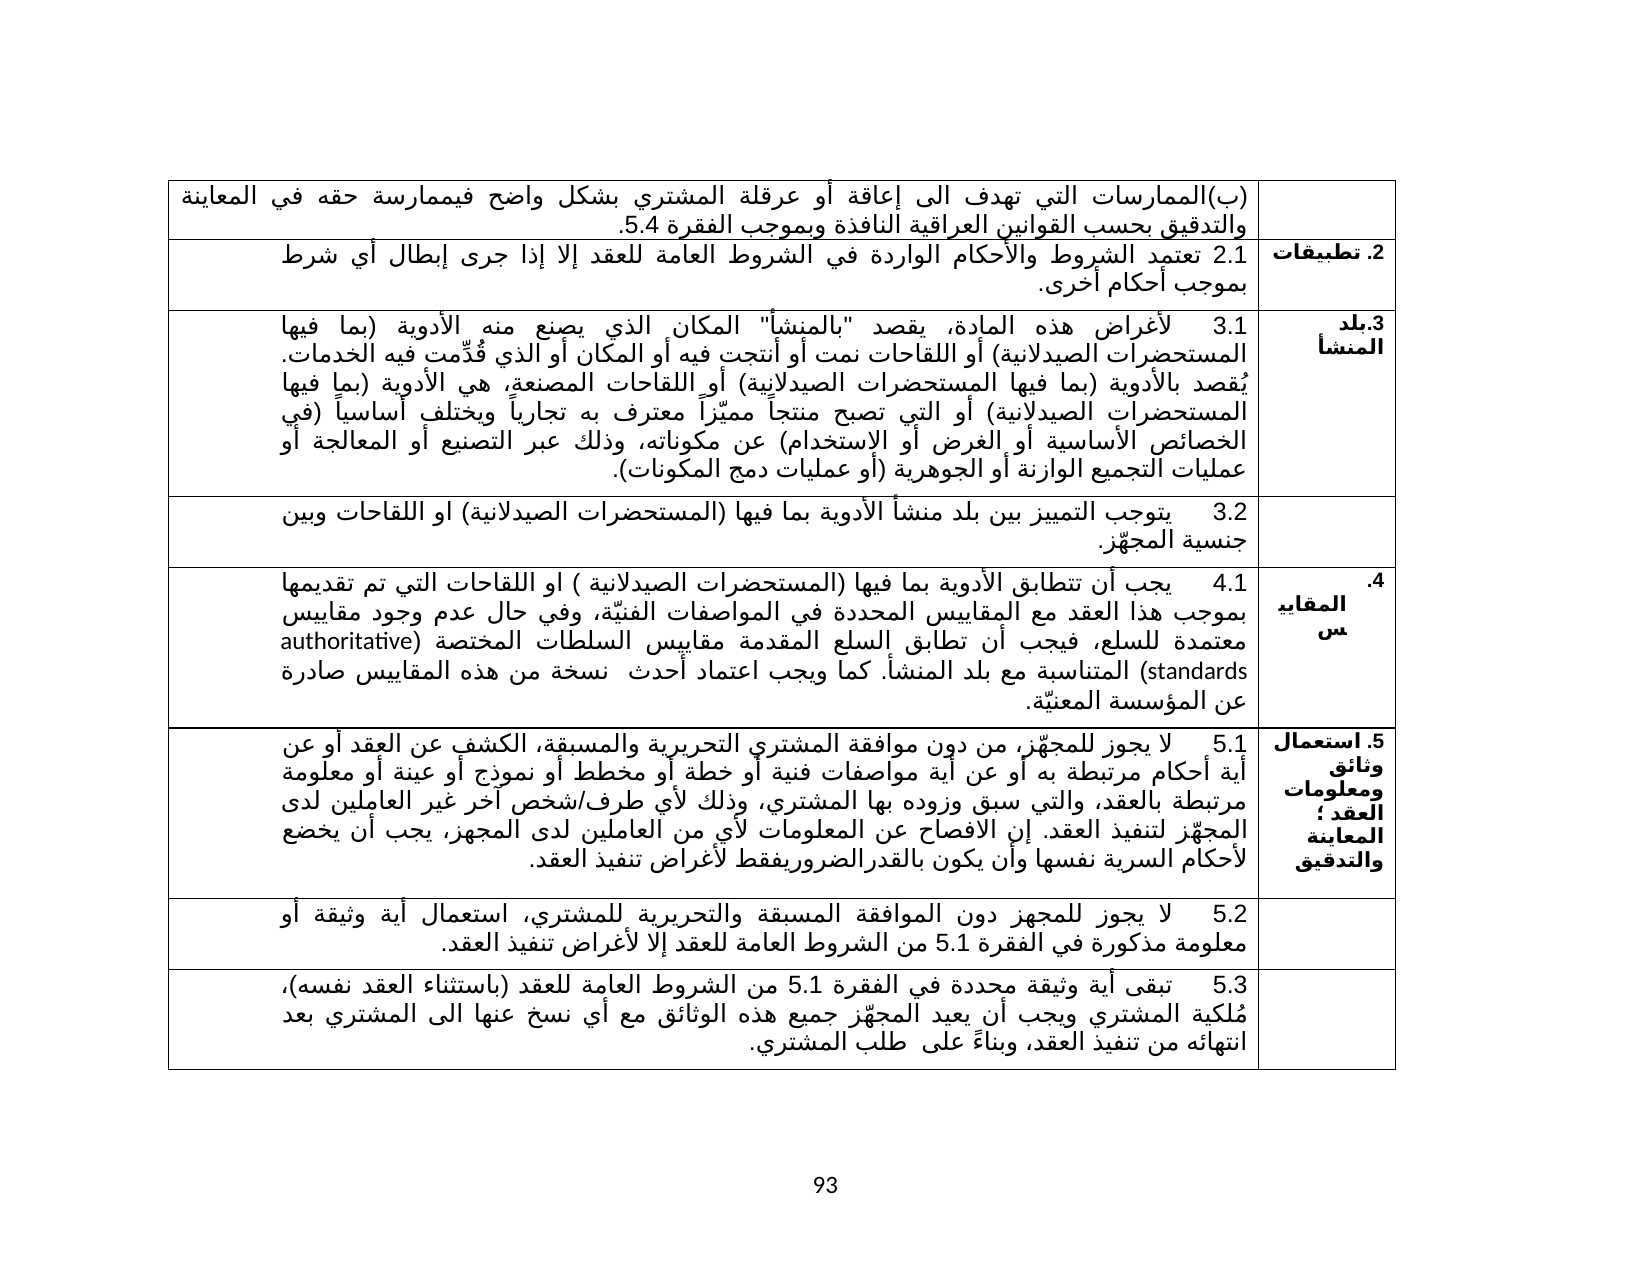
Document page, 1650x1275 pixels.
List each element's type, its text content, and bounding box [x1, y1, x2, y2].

table_cell 5.2 لا يجوز للمجهز دون الموافقة المسبقة والتحريرية للمشتري، استعمال أية وثيقة أو معلومة مذكورة في الفقرة 5.1 من الشروط العامة للعقد إلا لأغراض تنفيذ العقد. [169, 899, 1258, 969]
table_cell [1259, 181, 1395, 238]
table_cell 3.2 يتوجب التمييز بين بلد منشأ الأدوية بما فيها (المستحضرات الصيدلانية) او اللقاحات وبين جنسية المجهّز. [169, 497, 1258, 567]
table_cell [1259, 899, 1395, 969]
table_cell 3.بلد المنشأ [1259, 311, 1395, 496]
table_cell 5. استعمال وثائق ومعلومات العقد ؛ المعاينة والتدقيق [1259, 729, 1395, 898]
table_cell 2.1 تعتمد الشروط والأحكام الواردة في الشروط العامة للعقد إلا إذا جرى إبطال أي شرط بموجب أحكام أخرى. [169, 240, 1258, 309]
table_cell (ب)الممارسات التي تهدف الى إعاقة أو عرقلة المشتري بشكل واضح فيممارسة حقه في المعاينة والتدقيق بحسب القوانين العراقية النافذة وبموجب الفقرة 5.4. [169, 181, 1258, 238]
table_cell 3.1 لأغراض هذه المادة، يقصد "بالمنشأ" المكان الذي يصنع منه الأدوية (بما فيها المستحضرات الصيدلانية) أو اللقاحات نمت أو أنتجت فيه أو المكان أو الذي قُدِّمت فيه الخدمات. يُقصد بالأدوية (بما فيها المستحضرات الصيدلانية) أو اللقاحات المصنعة، هي الأدوية (بما فيها المستحضرات الصيدلانية) أو التي تصبح منتجاً مميّزاً معترف به تجارياً ويختلف أساسياً (في الخصائص الأساسية أو الغرض أو الاستخدام) عن مكوناته، وذلك عبر التصنيع أو المعالجة أو عمليات التجميع الوازنة أو الجوهرية (أو عمليات دمج المكونات). [169, 311, 1258, 496]
table_cell [1259, 970, 1395, 1068]
table_cell [1259, 497, 1395, 567]
table_cell 2. تطبيقات [1259, 240, 1395, 309]
table_cell 5.1 لا يجوز للمجهّز، من دون موافقة المشتري التحريرية والمسبقة، الكشف عن العقد أو عن أية أحكام مرتبطة به أو عن أية مواصفات فنية أو خطة أو مخطط أو نموذج أو عينة أو معلومة مرتبطة بالعقد، والتي سبق وزوده بها المشتري، وذلك لأي طرف/شخص آخر غير العاملين لدى المجهّز لتنفيذ العقد. إن الافصاح عن المعلومات لأي من العاملين لدى المجهز، يجب أن يخضع لأحكام السرية نفسها وأن يكون بالقدرالضروريفقط لأغراض تنفيذ العقد. [169, 729, 1258, 898]
table_cell 4. المقاييس [1259, 568, 1395, 727]
table_cell 4.1 يجب أن تتطابق الأدوية بما فيها (المستحضرات الصيدلانية ) او اللقاحات التي تم تقديمها بموجب هذا العقد مع المقاييس المحددة في المواصفات الفنيّة، وفي حال عدم وجود مقاييس معتمدة للسلع، فيجب أن تطابق السلع المقدمة مقاييس السلطات المختصة (authoritative standards) المتناسبة مع بلد المنشأ. كما ويجب اعتماد أحدث نسخة من هذه المقاييس صادرة عن المؤسسة المعنيّة. [169, 568, 1258, 727]
table_cell 5.3 تبقى أية وثيقة محددة في الفقرة 5.1 من الشروط العامة للعقد (باستثناء العقد نفسه)، مُلكية المشتري ويجب أن يعيد المجهّز جميع هذه الوثائق مع أي نسخ عنها الى المشتري بعد انتهائه من تنفيذ العقد، وبناءً على طلب المشتري. [169, 970, 1258, 1068]
